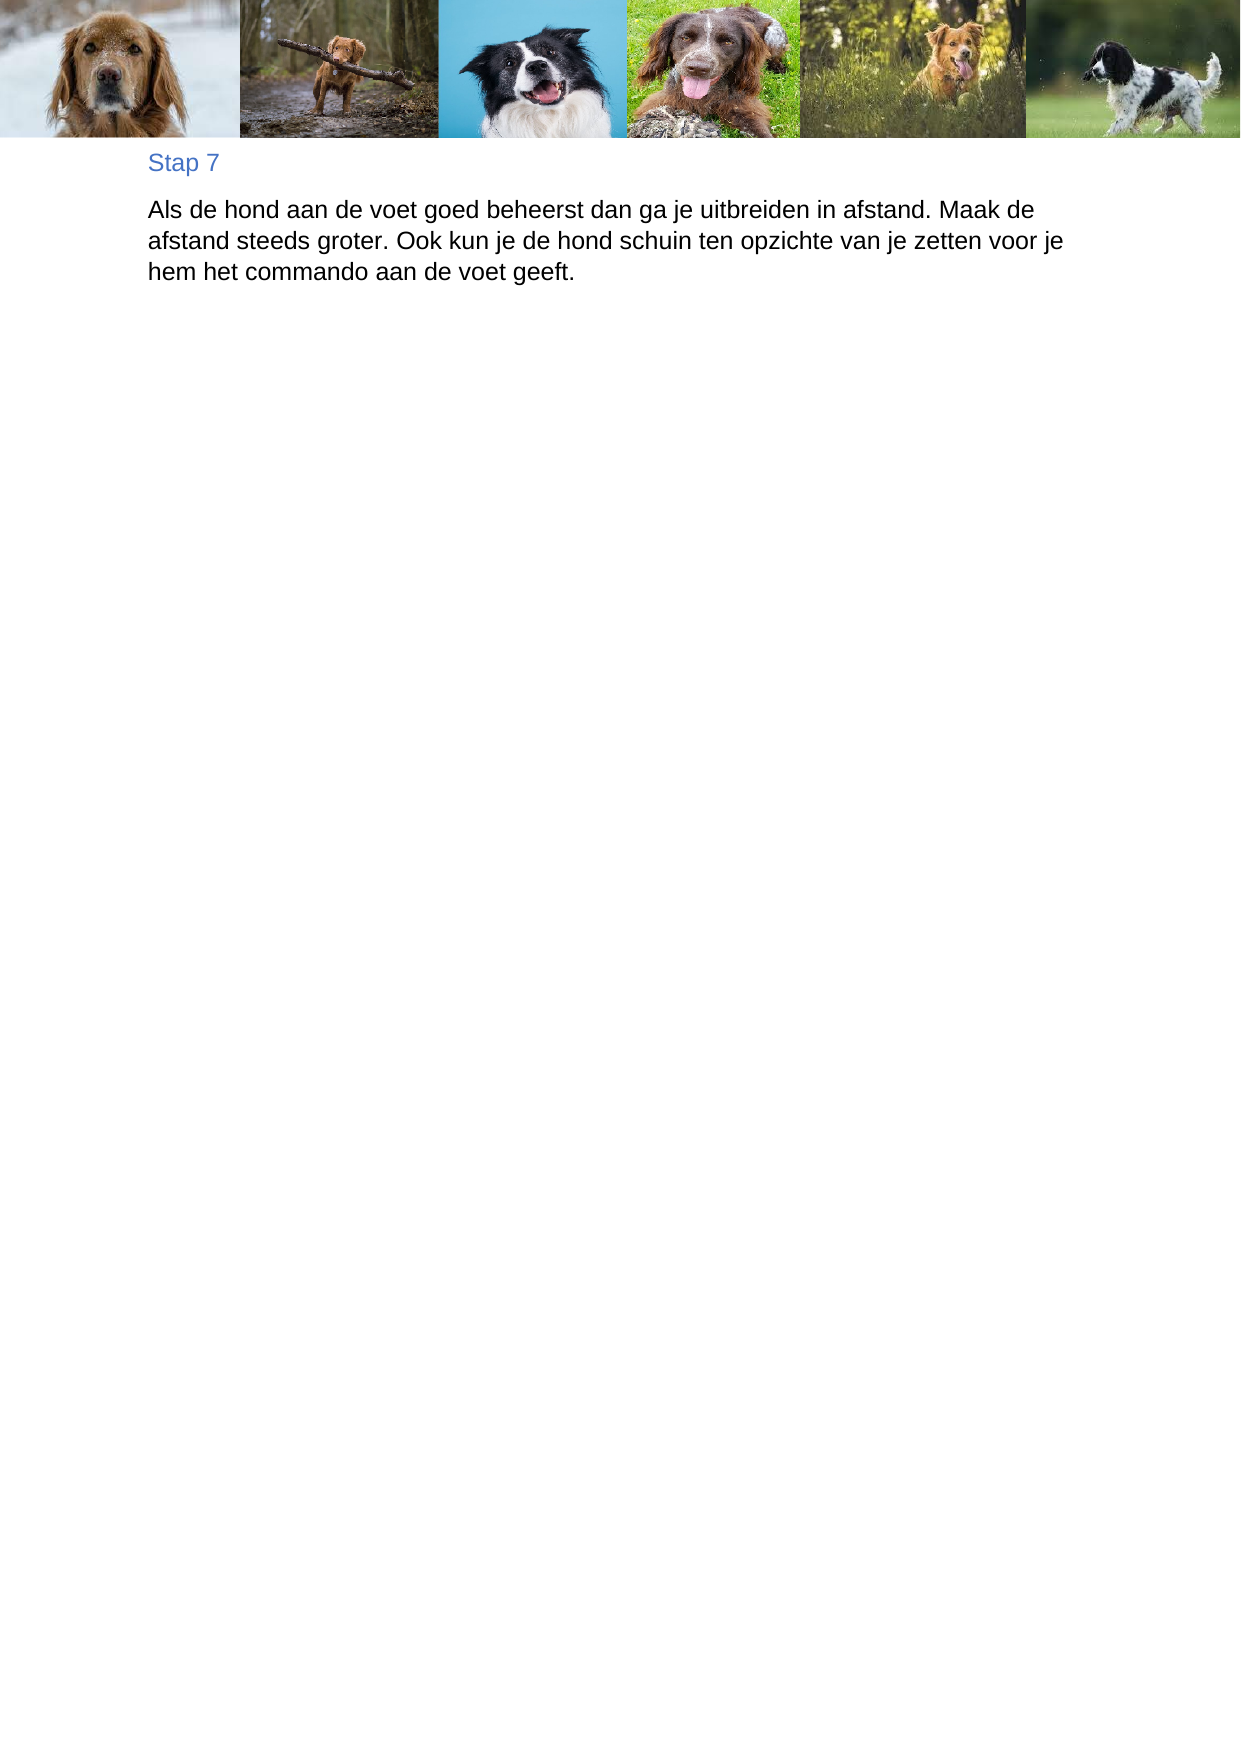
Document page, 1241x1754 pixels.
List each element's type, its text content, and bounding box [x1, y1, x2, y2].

text Stap 7 [148, 148, 1093, 176]
picture [0, 0, 1241, 138]
text Als de hond aan de voet goed beheerst dan ga je uitbreiden in afstand. Maak de afstand steeds groter. Ook kun je de hond schuin ten opzichte van je zetten voor je hem het commando aan de voet geeft. [148, 195, 1093, 286]
